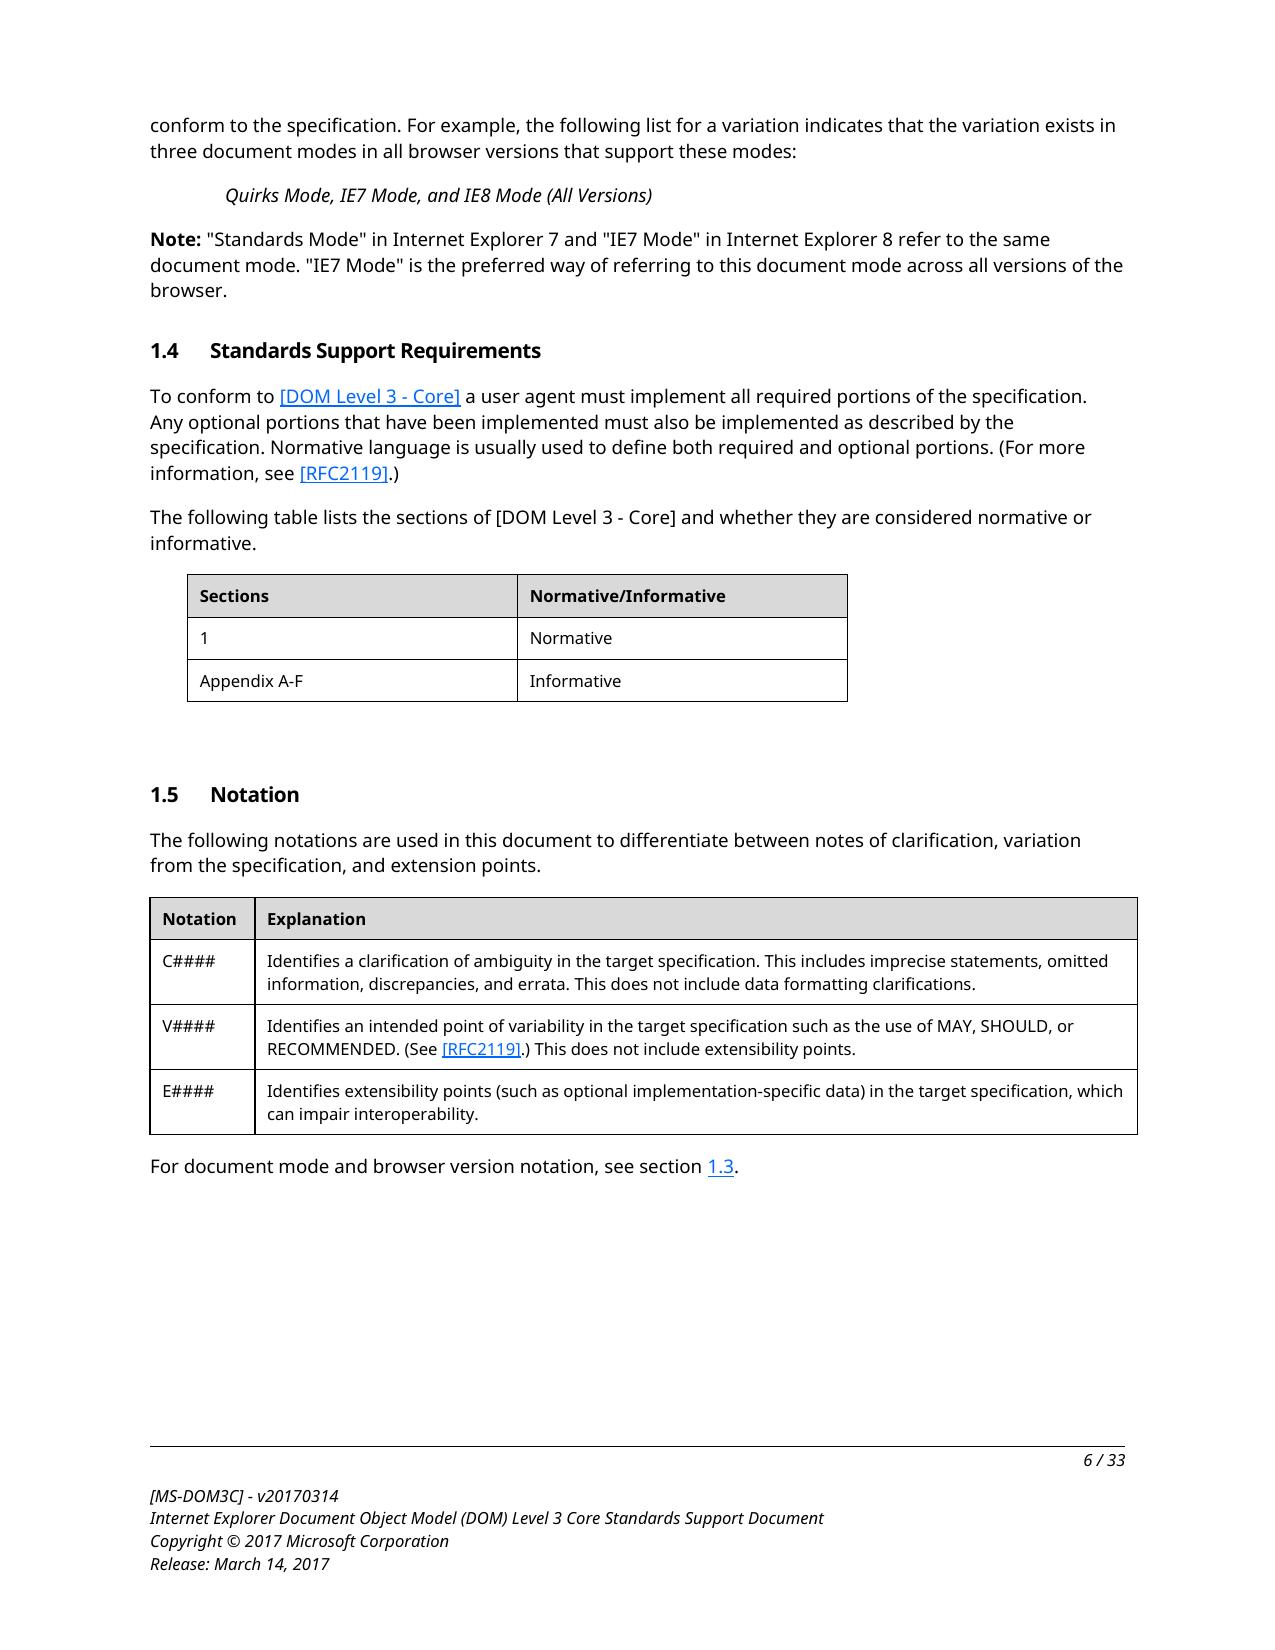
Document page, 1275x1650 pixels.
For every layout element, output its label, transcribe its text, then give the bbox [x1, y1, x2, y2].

table_cell Informative [518, 660, 847, 701]
text The following table lists the sections of [DOM Level 3 - Core] and whether they are considered normative or informative. [150, 504, 1125, 556]
text For document mode and browser version notation, see section 1.3. [150, 1154, 1125, 1179]
table_cell Identifies a clarification of ambiguity in the target specification. This includes imprecise statements, omitted information, discrepancies, and errata. This does not include data formatting clarifications. [256, 940, 1137, 1004]
subtitle Standards Support Requirements [150, 336, 1125, 365]
table_header Notation [151, 898, 254, 939]
text The following notations are used in this document to differentiate between notes of clarification, variation from the specification, and extension points. [150, 827, 1125, 878]
text Quirks Mode, IE7 Mode, and IE8 Mode (All Versions) [225, 182, 1125, 208]
table_cell Appendix A-F [188, 660, 517, 701]
table_header Normative/Informative [518, 575, 847, 617]
table_cell Identifies an intended point of variability in the target specification such as the use of MAY, SHOULD, or RECOMMENDED. (See [RFC2119].) This does not include extensibility points. [256, 1005, 1137, 1069]
text Note: "Standards Mode" in Internet Explorer 7 and "IE7 Mode" in Internet Explorer 8 refer to the same document mode. "IE7 Mode" is the preferred way of referring to this document mode across all versions of the browser. [150, 227, 1125, 303]
table_cell 1 [188, 618, 517, 659]
text To conform to [DOM Level 3 - Core] a user agent must implement all required portions of the specification. Any optional portions that have been implemented must also be implemented as described by the specification. Normative language is usually used to define both required and optional portions. (For more information, see [RFC2119].) [150, 384, 1125, 486]
table_header Sections [188, 575, 517, 617]
table_cell C#### [151, 940, 254, 1004]
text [150, 112, 1125, 163]
table_cell Identifies extensibility points (such as optional implementation-specific data) in the target specification, which can impair interoperability. [256, 1070, 1137, 1134]
table_cell E#### [151, 1070, 254, 1134]
table_cell Normative [518, 618, 847, 659]
subtitle Notation [150, 780, 1125, 808]
table_header Explanation [256, 898, 1137, 939]
table_cell V#### [151, 1005, 254, 1069]
